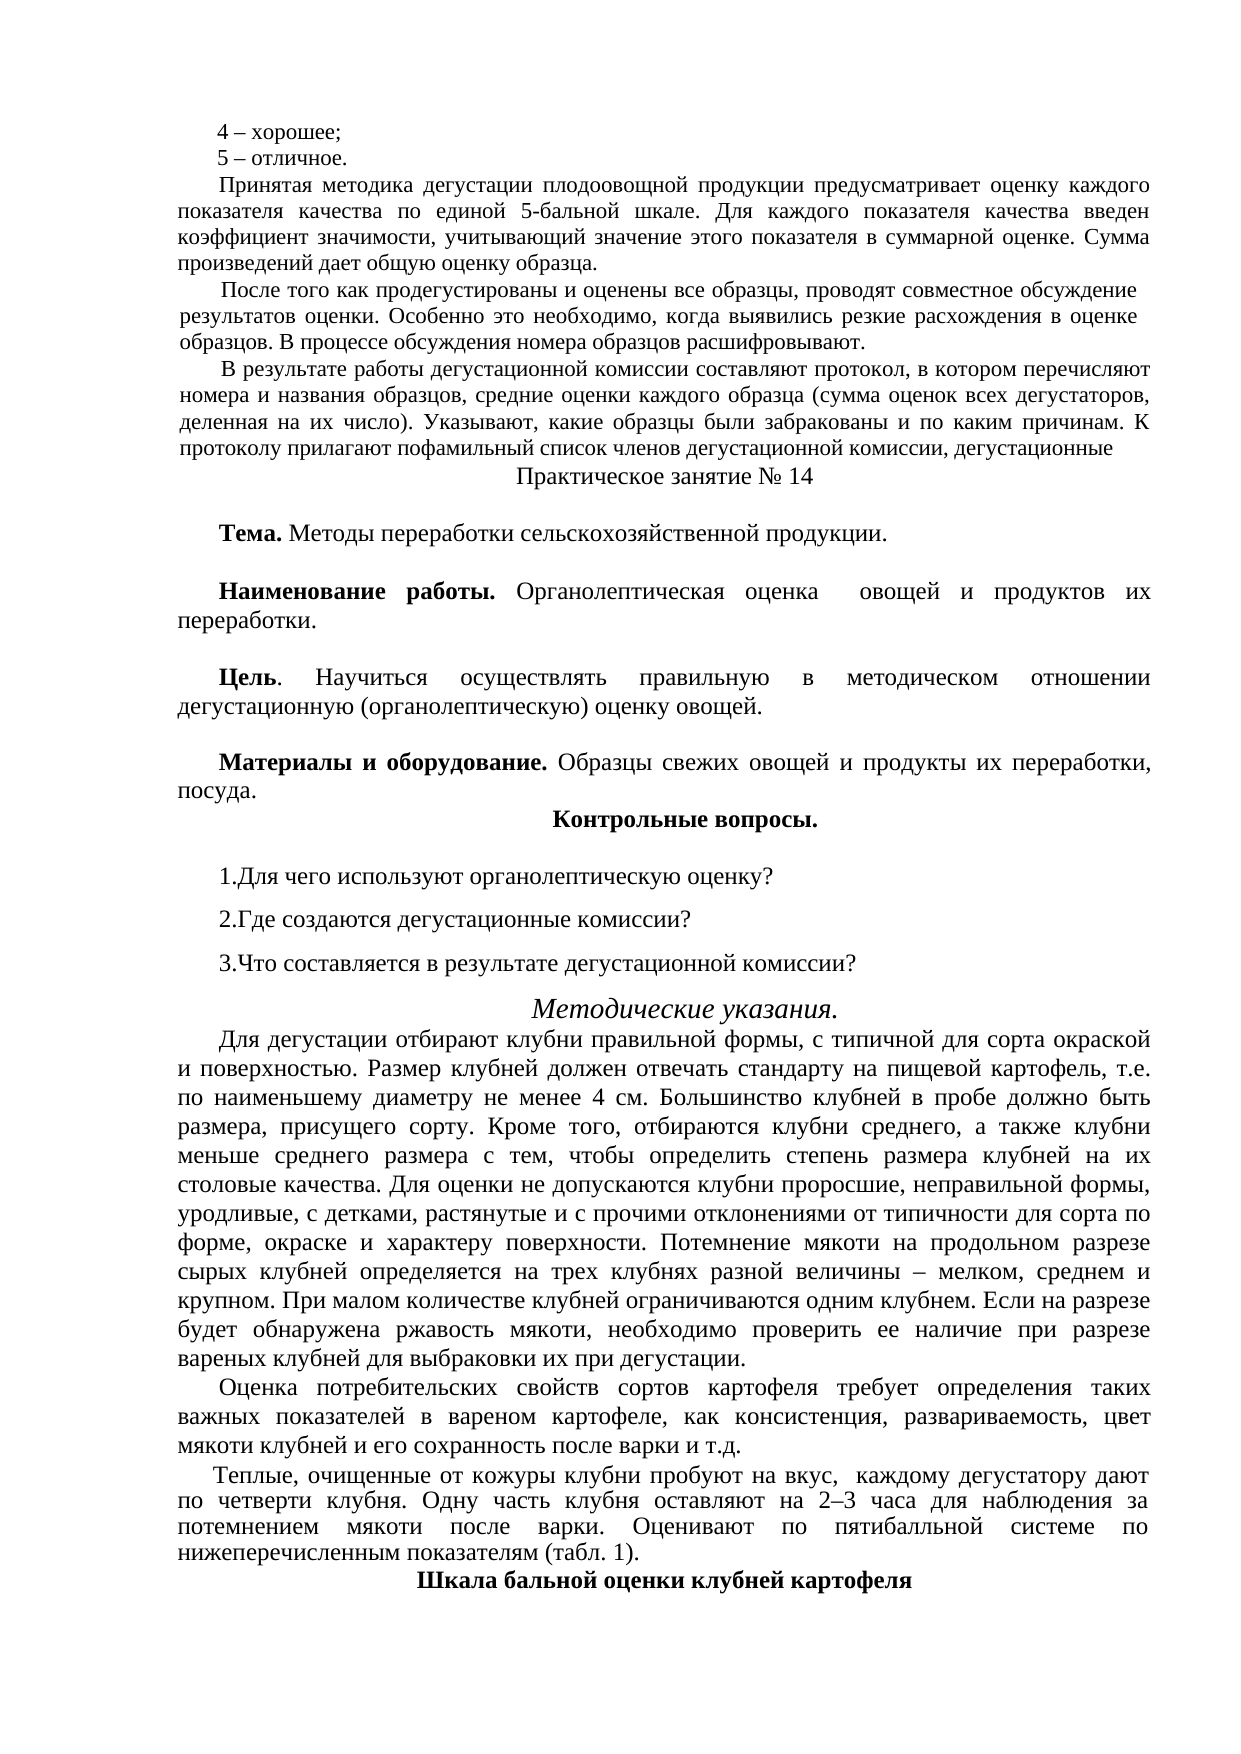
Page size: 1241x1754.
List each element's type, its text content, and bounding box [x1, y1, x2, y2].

text 4 – хорошее; [217, 118, 1152, 144]
text Наименование работы. Органолептическая оценка овощей и продуктов их переработки. [177, 576, 1152, 633]
text Материалы и оборудование. Образцы свежих овощей и продукты их переработки, посуда. [177, 748, 1152, 804]
text 5 – отличное. [217, 144, 1152, 171]
text В результате работы дегустационной комиссии составляют протокол, в котором перечисляют номера и названия образцов, средние оценки каждого образца (сумма оценок всех дегустаторов, деленная на их число). Указывают, какие образцы были забракованы и по каким причинам. К протоколу прилагают пофамильный список членов дегустационной комиссии, дегустационные [179, 355, 1152, 461]
text Теплые, очищенные от кожуры клубни пробуют на вкус, каждому дегустатору дают по четверти клубня. Одну часть клубня оставляют на 2–3 часа для наблюдения за потемнением мякоти после варки. Оценивают по пятибалльной системе по нижеперечисленным показателям (табл. 1). [177, 1463, 1149, 1565]
text После того как продегустированы и оценены все образцы, проводят совместное обсуждение результатов оценки. Особенно это необходимо, когда выявились резкие расхождения в оценке образцов. В процессе обсуждения номера образцов расшифровывают. [179, 276, 1139, 355]
text Оценка потребительских свойств сортов картофеля требует определения таких важных показателей в вареном картофеле, как консистенция, развариваемость, цвет мякоти клубней и его сохранность после варки и т.д. [177, 1372, 1152, 1459]
text Тема. Методы переработки сельскохозяйственной продукции. [177, 518, 1152, 547]
text 1.Для чего используют органолептическую оценку? [177, 861, 1152, 890]
text 3.Что составляется в результате дегустационной комиссии? [177, 948, 1152, 976]
text 2.Где создаются дегустационные комиссии? [177, 904, 1152, 933]
text Цель. Научиться осуществлять правильную в методическом отношении дегустационную (органолептическую) оценку овощей. [177, 662, 1152, 720]
text Принятая методика дегустации плодоовощной продукции предусматривает оценку каждого показателя качества по единой 5-бальной шкале. Для каждого показателя качества введен коэффициент значимости, учитывающий значение этого показателя в суммарной оценке. Сумма произведений дает общую оценку образца. [177, 171, 1152, 276]
text Методические указания. [177, 991, 1152, 1024]
text Практическое занятие № 14 [177, 461, 1152, 490]
text Шкала бальной оценки клубней картофеля [177, 1565, 1152, 1594]
text Для дегустации отбирают клубни правильной формы, с типичной для сорта окраской и поверхностью. Размер клубней должен отвечать стандарту на пищевой картофель, т.е. по наименьшему диаметру не менее 4 см. Большинство клубней в пробе должно быть размера, присущего сорту. Кроме того, отбираются клубни среднего, а также клубни меньше среднего размера с тем, чтобы определить степень размера клубней на их столовые качества. Для оценки не допускаются клубни проросшие, неправильной формы, уродливые, с детками, растянутые и с прочими отклонениями от типичности для сорта по форме, окраске и характеру поверхности. Потемнение мякоти на продольном разрезе сырых клубней определяется на трех клубнях разной величины – мелком, среднем и крупном. При малом количестве клубней ограничиваются одним клубнем. Если на разрезе будет обнаружена ржавость мякоти, необходимо проверить ее наличие при разрезе вареных клубней для выбраковки их при дегустации. [177, 1024, 1152, 1372]
text Контрольные вопросы. [177, 804, 1152, 833]
